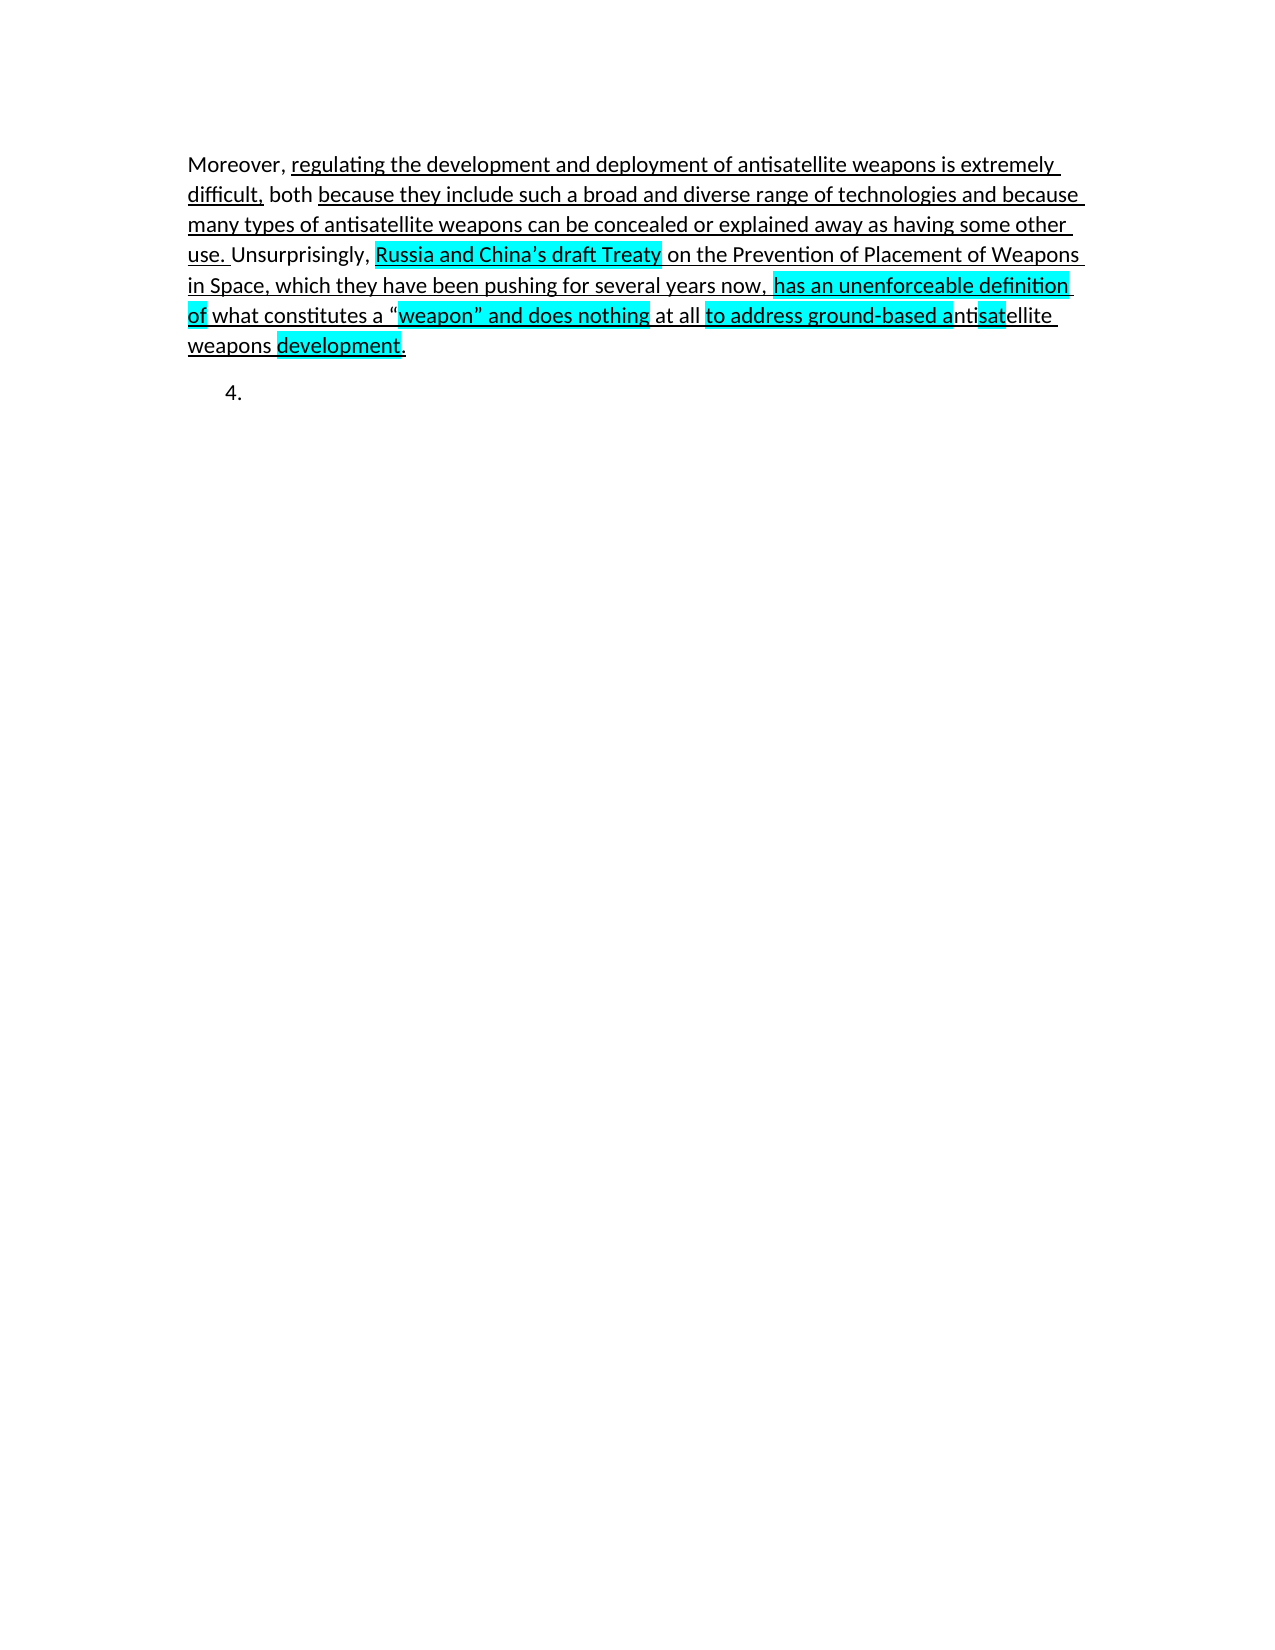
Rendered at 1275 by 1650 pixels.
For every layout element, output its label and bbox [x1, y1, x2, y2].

text [187, 150, 1087, 359]
